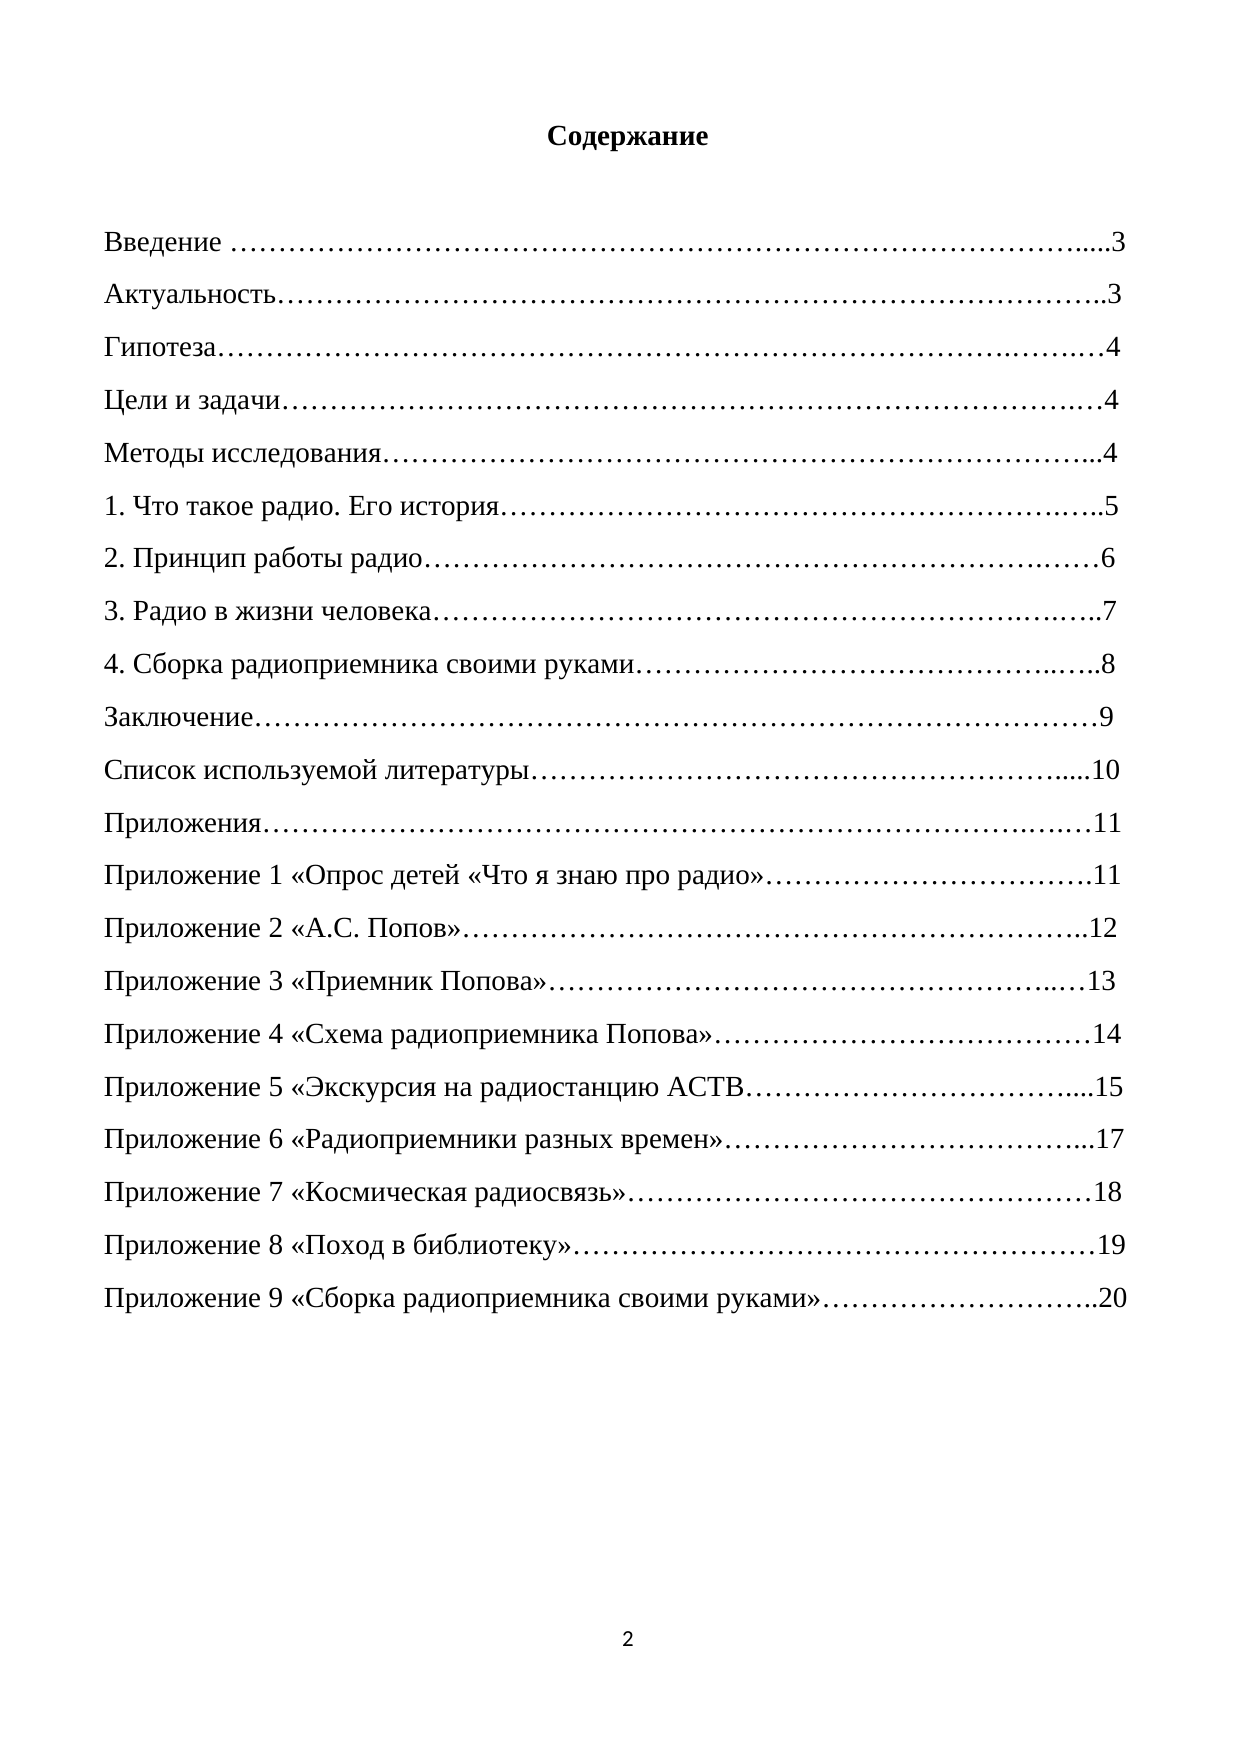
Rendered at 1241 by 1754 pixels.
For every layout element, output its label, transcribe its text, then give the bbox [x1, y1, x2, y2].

text 2. Принцип работы радио……………………………………………………….……6 [103, 541, 1152, 574]
text Приложение 1 «Опрос детей «Что я знаю про радио»…………………………….11 [103, 857, 1152, 891]
text Приложение 4 «Схема радиоприемника Попова»…………………………………14 [103, 1016, 1152, 1049]
text Методы исследования………………………………………………………………...4 [103, 435, 1152, 468]
text Гипотеза……………………………………………………………………….…….…4 [103, 329, 1152, 363]
text Приложение 2 «А.С. Попов»………………………………………………………..12 [103, 910, 1152, 944]
text Список используемой литературы……………………………………………….....10 [103, 752, 1152, 785]
text 3. Радио в жизни человека…………………………………………………….….…..7 [103, 593, 1152, 627]
text Приложение 9 «Сборка радиоприемника своими руками»………………………..20 [103, 1280, 1152, 1313]
text Приложение 8 «Поход в библиотеку»………………………………………………19 [103, 1227, 1152, 1261]
text Содержание [103, 118, 1152, 152]
text 4. Сборка радиоприемника своими руками……………………………………..…..8 [103, 646, 1152, 680]
text Приложения…………………………………………………………………….….…11 [103, 805, 1152, 838]
text Приложение 5 «Экскурсия на радиостанцию АСТВ……………………………....15 [103, 1069, 1152, 1102]
text Введение …………………………………………………………………………….....3 [103, 224, 1152, 257]
text Приложение 6 «Радиоприемники разных времен»………………………………...17 [103, 1122, 1152, 1155]
text Приложение 3 «Приемник Попова»……………………………………………..…13 [103, 963, 1152, 997]
text Актуальность…………………………………………………………………………..3 [103, 277, 1152, 310]
text 1. Что такое радио. Его история………………………………………………….…..5 [103, 488, 1152, 521]
text Заключение……………………………………………………………………………9 [103, 699, 1152, 733]
text Приложение 7 «Космическая радиосвязь»…………………………………………18 [103, 1174, 1152, 1208]
text Цели и задачи……………………………………………………………………….…4 [103, 382, 1152, 416]
